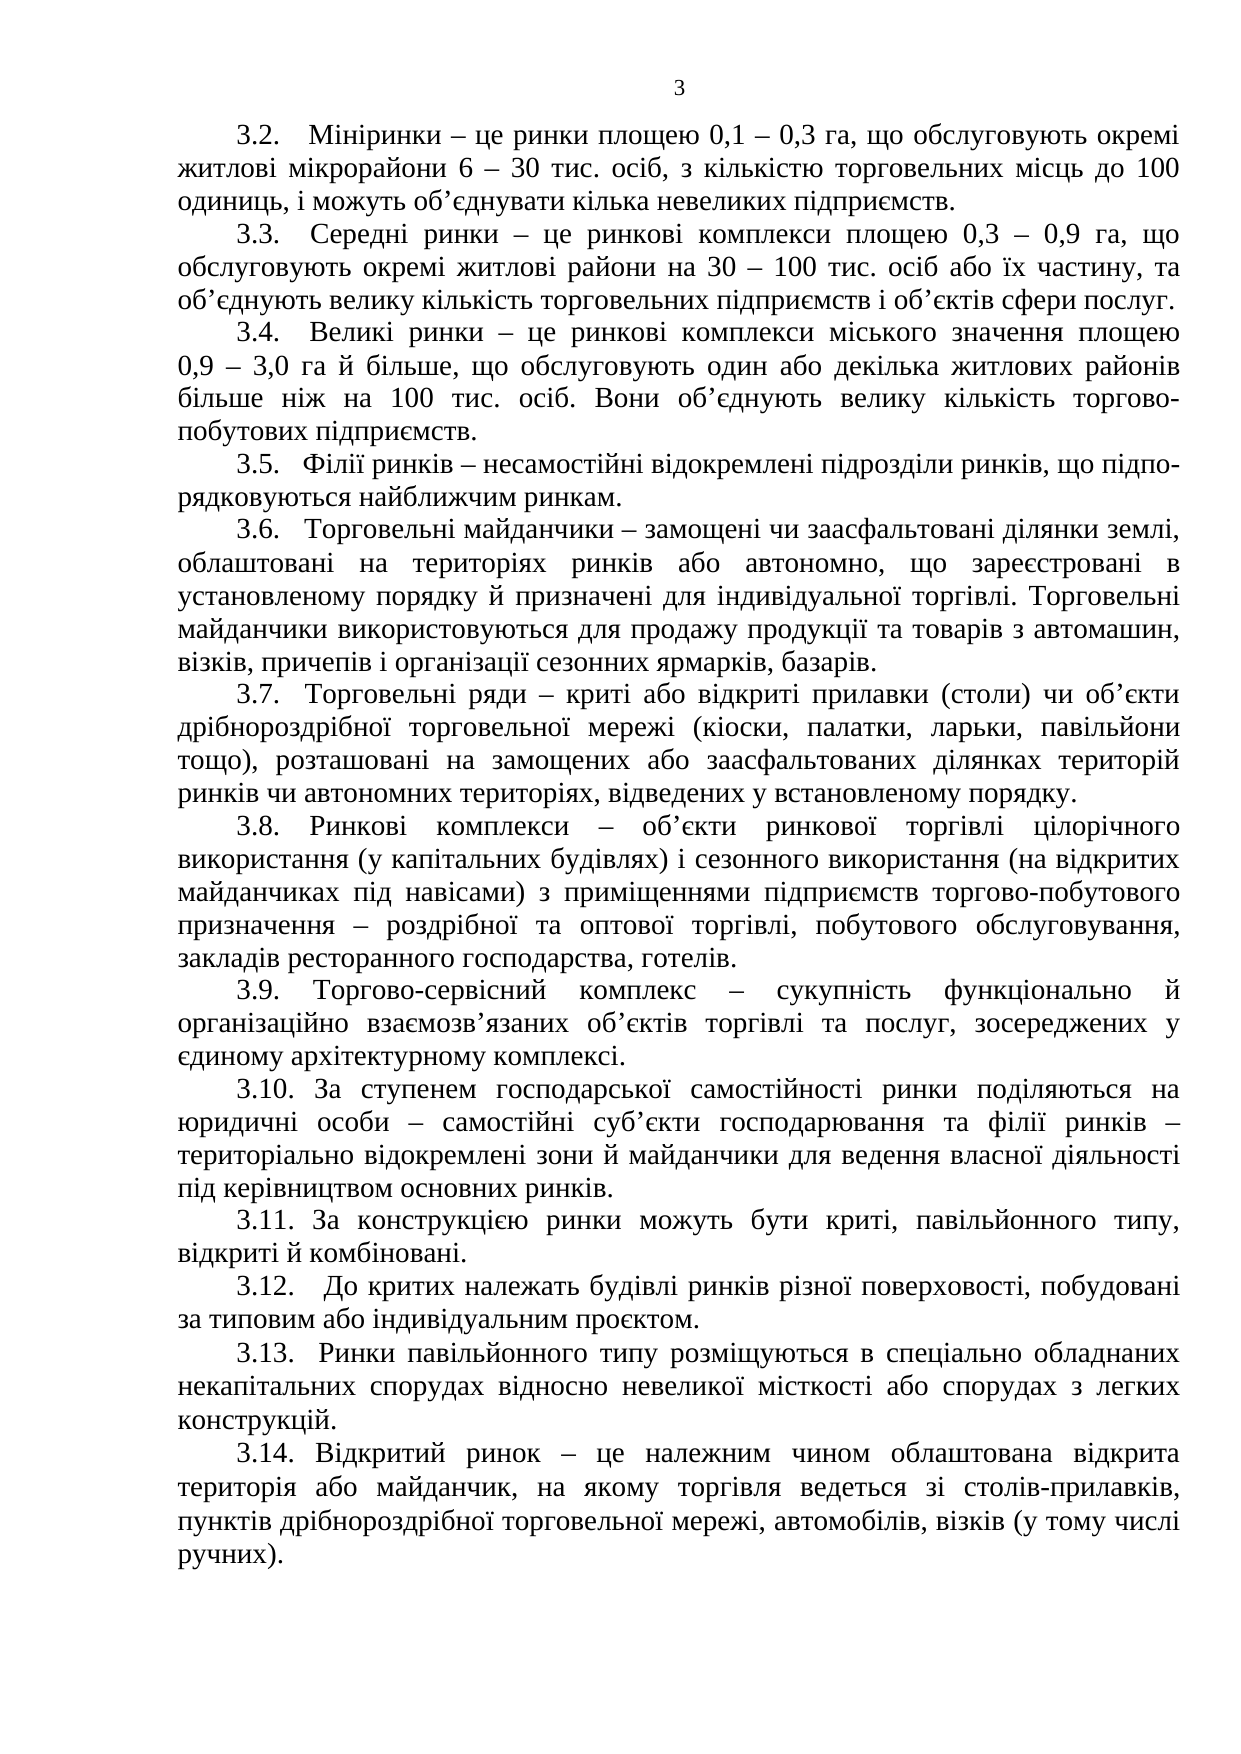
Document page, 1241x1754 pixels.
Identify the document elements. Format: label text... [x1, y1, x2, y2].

text 3.14. Відкритий ринок – це належним чином облаштована відкрита територія або майданчик, на якому торгівля ведеться зі столів-прилавків, пунктів дрібнороздрібної торговельної мережі, автомобілів, візків (у тому числі ручних). [177, 1436, 1181, 1570]
text 3.9. Торгово-сервісний комплекс – сукупність функціонально й організаційно взаємозв’язаних об’єктів торгівлі та послуг, зосереджених у єдиному архітектурному комплексі. [177, 973, 1181, 1072]
text 3.13. Ринки павільйонного типу розміщуються в спеціально обладнаних некапітальних спорудах відносно невеликої місткості або спорудах з легких конструкцій. [177, 1335, 1181, 1436]
text 3.11. За конструкцією ринки можуть бути криті, павільйонного типу, відкриті й комбіновані. [177, 1203, 1181, 1269]
text 3.4. Великі ринки – це ринкові комплекси міського значення площею 0,9 – 3,0 га й більше, що обслуговують один або декілька житлових районів більше ніж на 100 тис. осіб. Вони об’єднують велику кількість торгово-побутових підприємств. [177, 315, 1181, 447]
text 3.2. Мініринки – це ринки площею 0,1 – 0,3 га, що обслуговують окремі житлові мікрорайони 6 – 30 тис. осіб, з кількістю торговельних місць до 100 одиниць, і можуть об’єднувати кілька невеликих підприємств. [177, 118, 1181, 217]
text 3.7. Торговельні ряди – криті або відкриті прилавки (столи) чи об’єкти дрібнороздрібної торговельної мережі (кіоски, палатки, ларьки, павільйони тощо), розташовані на замощених або заасфальтованих ділянках територій ринків чи автономних територіях, відведених у встановленому порядку. [177, 677, 1181, 809]
text 3.5. Філії ринків – несамостійні відокремлені підрозділи ринків, що підпо-рядковуються найближчим ринкам. [177, 447, 1181, 513]
text 3.8. Ринкові комплекси – об’єкти ринкової торгівлі цілорічного використання (у капітальних будівлях) і сезонного використання (на відкритих майданчиках під навісами) з приміщеннями підприємств торгово-побутового призначення – роздрібної та оптової торгівлі, побутового обслуговування, закладів ресторанного господарства, готелів. [177, 809, 1181, 973]
text 3.3. Середні ринки – це ринкові комплекси площею 0,3 – 0,9 га, що обслуговують окремі житлові райони на 30 – 100 тис. осіб або їх частину, та об’єднують велику кількість торговельних підприємств і об’єктів сфери послуг. [177, 217, 1181, 315]
text 3.10. За ступенем господарської самостійності ринки поділяються на юридичні особи – самостійні суб’єкти господарювання та філії ринків – територіально відокремлені зони й майданчики для ведення власної діяльності під керівництвом основних ринків. [177, 1072, 1181, 1203]
text 3.6. Торговельні майданчики – замощені чи заасфальтовані ділянки землі, облаштовані на територіях ринків або автономно, що зареєстровані в установленому порядку й призначені для індивідуальної торгівлі. Торговельні майданчики використовуються для продажу продукції та товарів з автомашин, візків, причепів і організації сезонних ярмарків, базарів. [177, 513, 1181, 677]
text 3.12. До критих належать будівлі ринків різної поверховості, побудовані за типовим або індивідуальним проєктом. [177, 1269, 1181, 1335]
